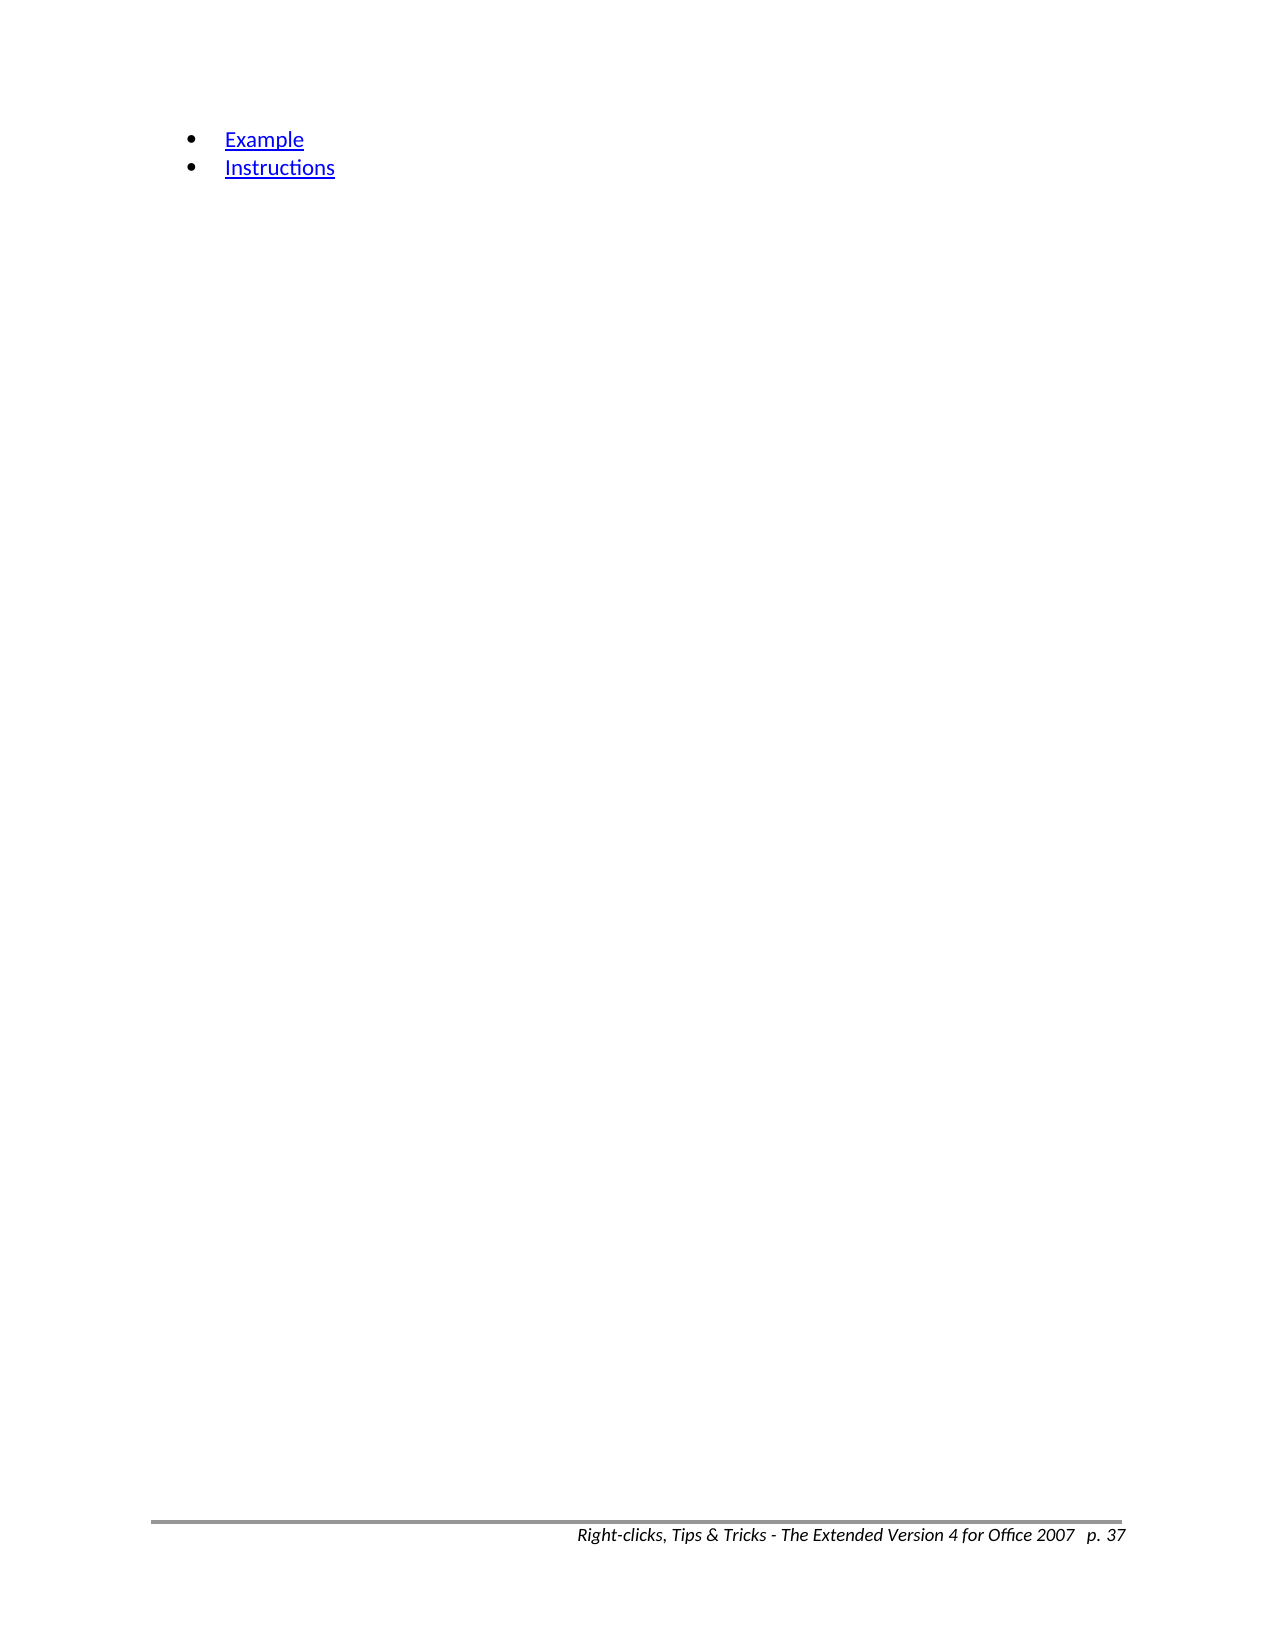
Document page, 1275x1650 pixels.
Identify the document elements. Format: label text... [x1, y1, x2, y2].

list Example [187, 125, 1125, 153]
list Instructions [187, 153, 1125, 181]
